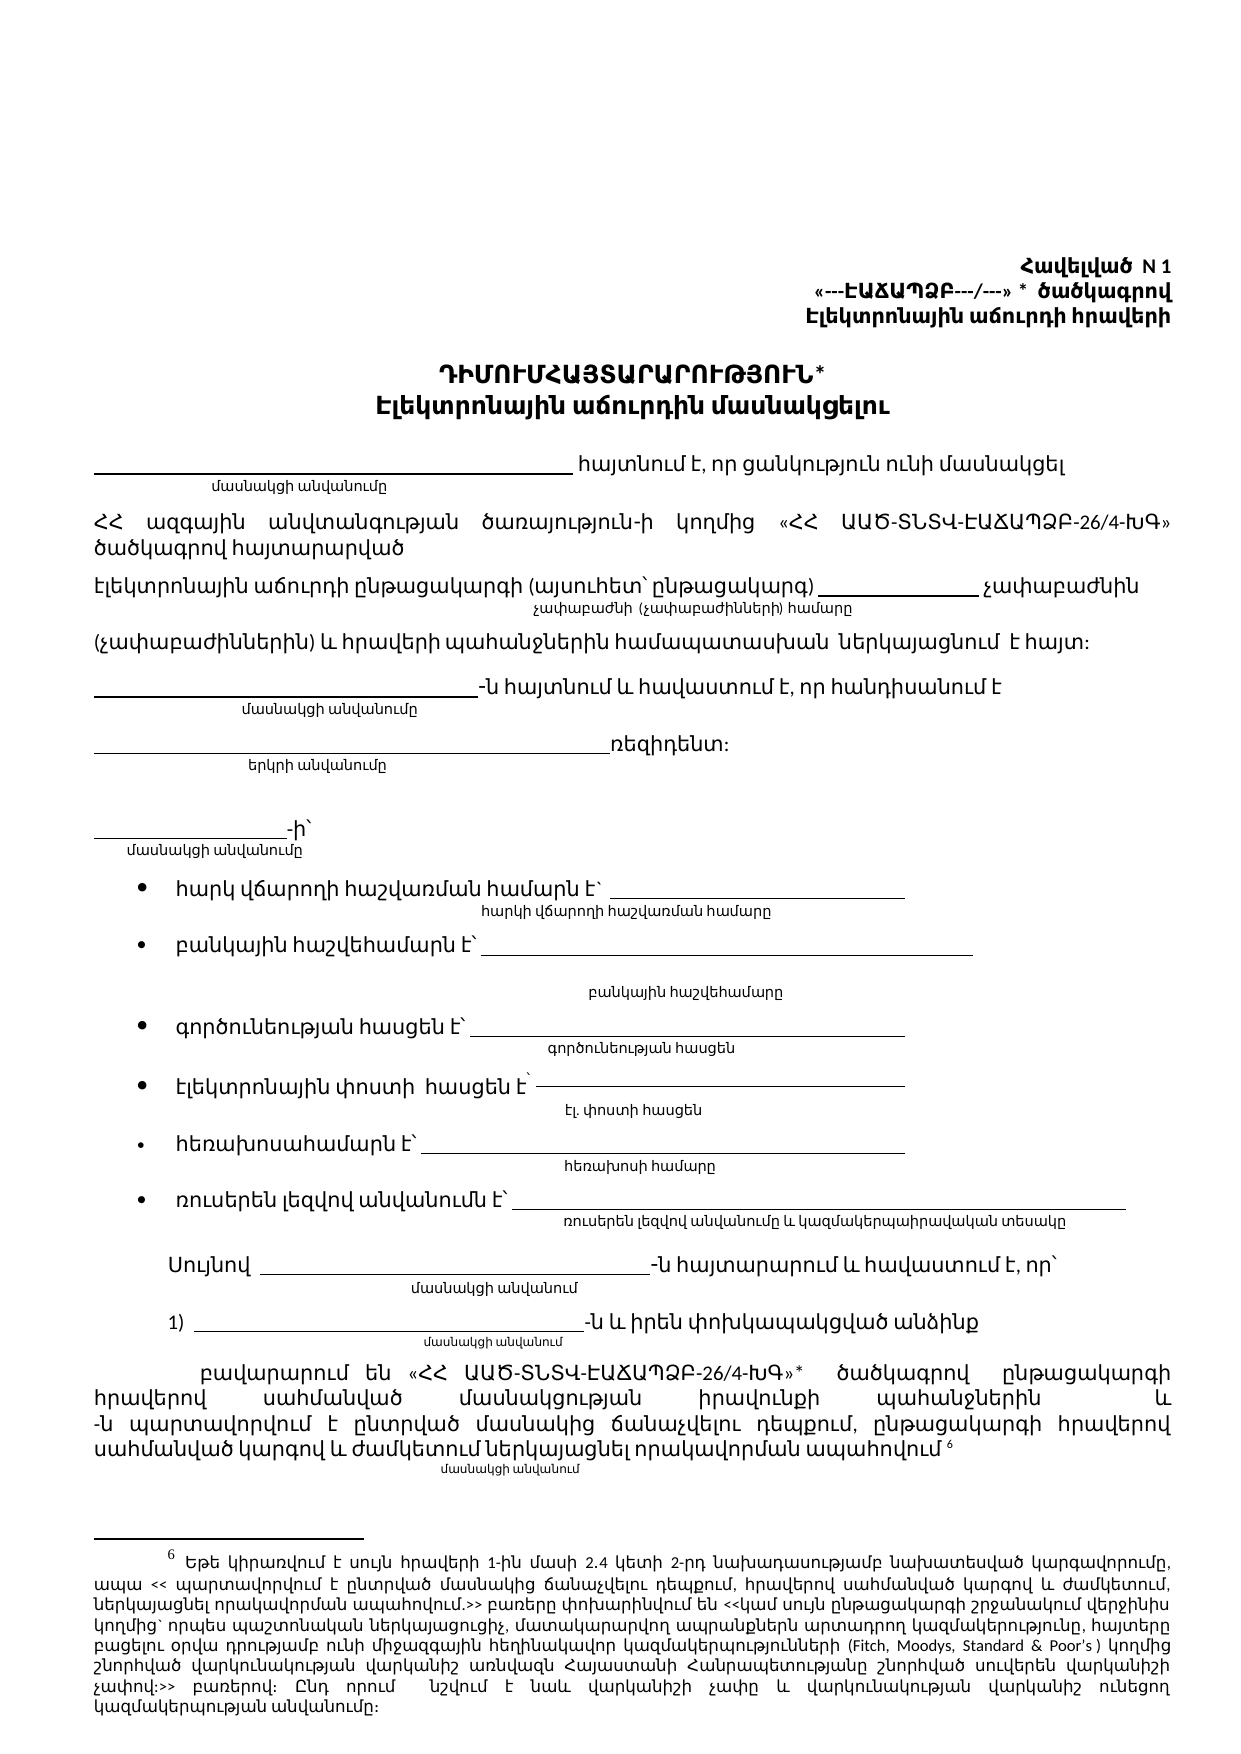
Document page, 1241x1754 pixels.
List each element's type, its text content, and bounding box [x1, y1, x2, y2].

text մասնակցի անվանումը [94, 841, 1171, 872]
list էլեկտրոնային փոստի հասցեն է՝ [138, 1070, 1171, 1101]
list գործունեության հասցեն է՝ [138, 1014, 1171, 1040]
text (չափաբաժիններին) և հրավերի պահանջներին համապատասխան ներկայացնում է հայտ: [94, 629, 1171, 655]
text մասնակցի անվանումը [94, 477, 1171, 507]
subtitle Էլեկտրոնային աճուրդին մասնակցելու [94, 390, 1171, 421]
text չափաբաժնի (չափաբաժինների) համարը [94, 599, 1171, 629]
list հարկ վճարողի հաշվառման համարն է` [138, 872, 1171, 902]
list բանկային հաշվեհամարն է՝ [138, 933, 1171, 983]
text հեռախոսի համարը [462, 1157, 1171, 1187]
text Հավելված N 1 [94, 253, 1171, 278]
text գործունեության հասցեն [94, 1040, 1171, 1070]
list հեռախոսահամարն է՝ [138, 1131, 1171, 1157]
text «---ԷԱՃԱՊՁԲ---/---» * ծածկագրով [94, 278, 1171, 304]
text -ն հայտնում և հավաստում է, որ հանդիսանում է [94, 670, 1171, 701]
text -ի՝ [94, 816, 1171, 841]
text հայտնում է, որ ցանկություն ունի մասնակցել [94, 451, 1171, 477]
text հարկի վճարողի հաշվառման համարը [94, 902, 1171, 933]
text մասնակցի անվանում [94, 1335, 1171, 1360]
text 1) -ն և իրեն փոխկապակցված անձինք [94, 1309, 1171, 1335]
text մասնակցի անվանումը [94, 701, 1171, 731]
text մասնակցի անվանում [94, 1279, 1171, 1309]
text մասնակցի անվանում [94, 1462, 1171, 1487]
text էլ. փոստի հասցեն [94, 1101, 1171, 1131]
text բավարարում են «ՀՀ ԱԱԾ-ՏՆՏՎ-ԷԱՃԱՊՁԲ-26/4-ԽԳ»* ծածկագրով ընթացակարգի հրավերով սահմանված մասնակցության իրավունքի պահանջներին և -ն պարտավորվում է ընտրված մասնակից ճանաչվելու դեպքում, ընթացակարգի հրավերով սահմանված կարգով և ժամկետում ներկայացնել որակավորման ապահովում [94, 1360, 1171, 1462]
text ԴԻՄՈՒՄՀԱՅՏԱՐԱՐՈՒԹՅՈՒՆ* [94, 360, 1171, 390]
text Սույնով -ն հայտարարում և հավաստում է, որ՝ [94, 1248, 1171, 1279]
text Էլեկտրոնային աճուրդի հրավերի [94, 304, 1171, 329]
text ՀՀ ազգային անվտանգության ծառայություն-ի կողմից «ՀՀ ԱԱԾ-ՏՆՏՎ-ԷԱՃԱՊՁԲ-26/4-ԽԳ» ծածկագրով հայտարարված [94, 507, 1171, 561]
text ռեզիդենտ: [94, 731, 1171, 756]
list ռուսերեն լեզվով անվանումն է՝ [138, 1187, 1171, 1213]
text ռուսերեն լեզվով անվանումը և կազմակերպաիրավական տեսակը [94, 1213, 1171, 1243]
text երկրի անվանումը [94, 756, 1171, 787]
text բանկային հաշվեհամարը [94, 983, 1171, 1014]
text էլեկտրոնային աճուրդի ընթացակարգի (այսուհետ՝ ընթացակարգ) չափաբաժնին [94, 573, 1171, 599]
